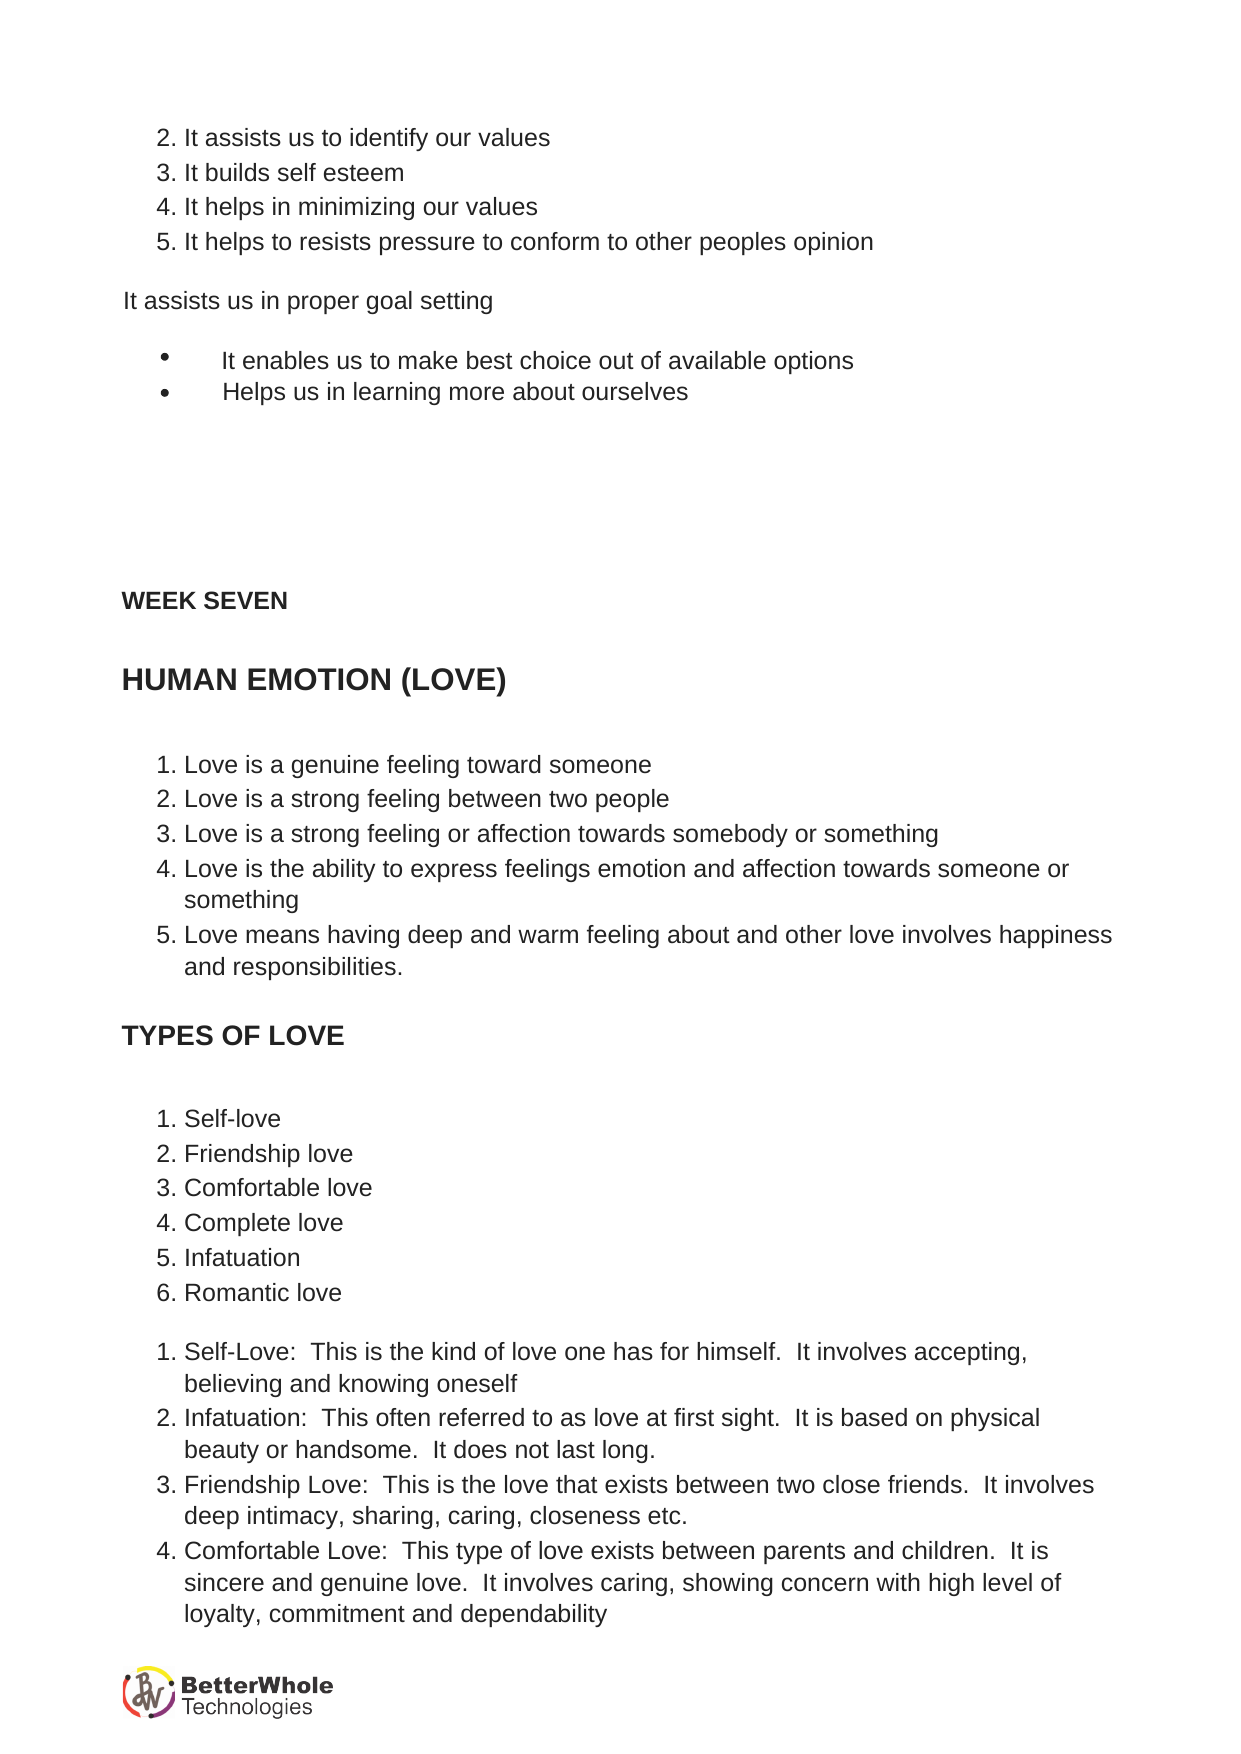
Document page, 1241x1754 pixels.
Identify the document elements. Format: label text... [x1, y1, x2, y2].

subtitle TYPES OF LOVE [121, 1018, 1116, 1051]
list Complete love [156, 1208, 1116, 1237]
list It assists us to identify our values [156, 123, 1116, 151]
list Love is the ability to express feelings emotion and affection towards someone or something [156, 854, 1116, 914]
list Self-love [156, 1104, 1116, 1132]
list Friendship Love: This is the love that exists between two close friends. It involves deep intimacy, sharing, caring, closeness etc. [156, 1470, 1116, 1530]
list Infatuation [156, 1243, 1116, 1272]
list Self-Love: This is the kind of love one has for himself. It involves accepting, believing and knowing oneself [156, 1337, 1116, 1397]
list Comfortable love [156, 1173, 1116, 1202]
list Love is a genuine feeling toward someone [156, 749, 1116, 778]
list Infatuation: This often referred to as love at first sight. It is based on physical beauty or handsome. It does not last long. [156, 1403, 1116, 1464]
list Romantic love [156, 1278, 1116, 1306]
text It enables us to make best choice out of available options Helps us in learning more about ourselves [156, 346, 884, 406]
list It builds self esteem [156, 157, 1116, 186]
list Comfortable Love: This type of love exists between parents and children. It is sincere and genuine love. It involves caring, showing concern with high level of loyalty, commitment and dependability [156, 1536, 1116, 1628]
list It helps in minimizing our values [156, 192, 1116, 221]
list Love is a strong feeling or affection towards somebody or something [156, 819, 1116, 848]
list It helps to resists pressure to conform to other peoples opinion [156, 227, 1116, 256]
picture [122, 1666, 333, 1719]
text It assists us in proper goal setting [123, 286, 1116, 315]
list Love means having deep and warm feeling about and other love involves happiness and responsibilities. [156, 920, 1116, 981]
list Love is a strong feeling between two people [156, 784, 1116, 813]
text WEEK SEVEN [121, 586, 1116, 614]
subtitle HUMAN EMOTION (LOVE) [121, 661, 1116, 696]
list Friendship love [156, 1138, 1116, 1167]
